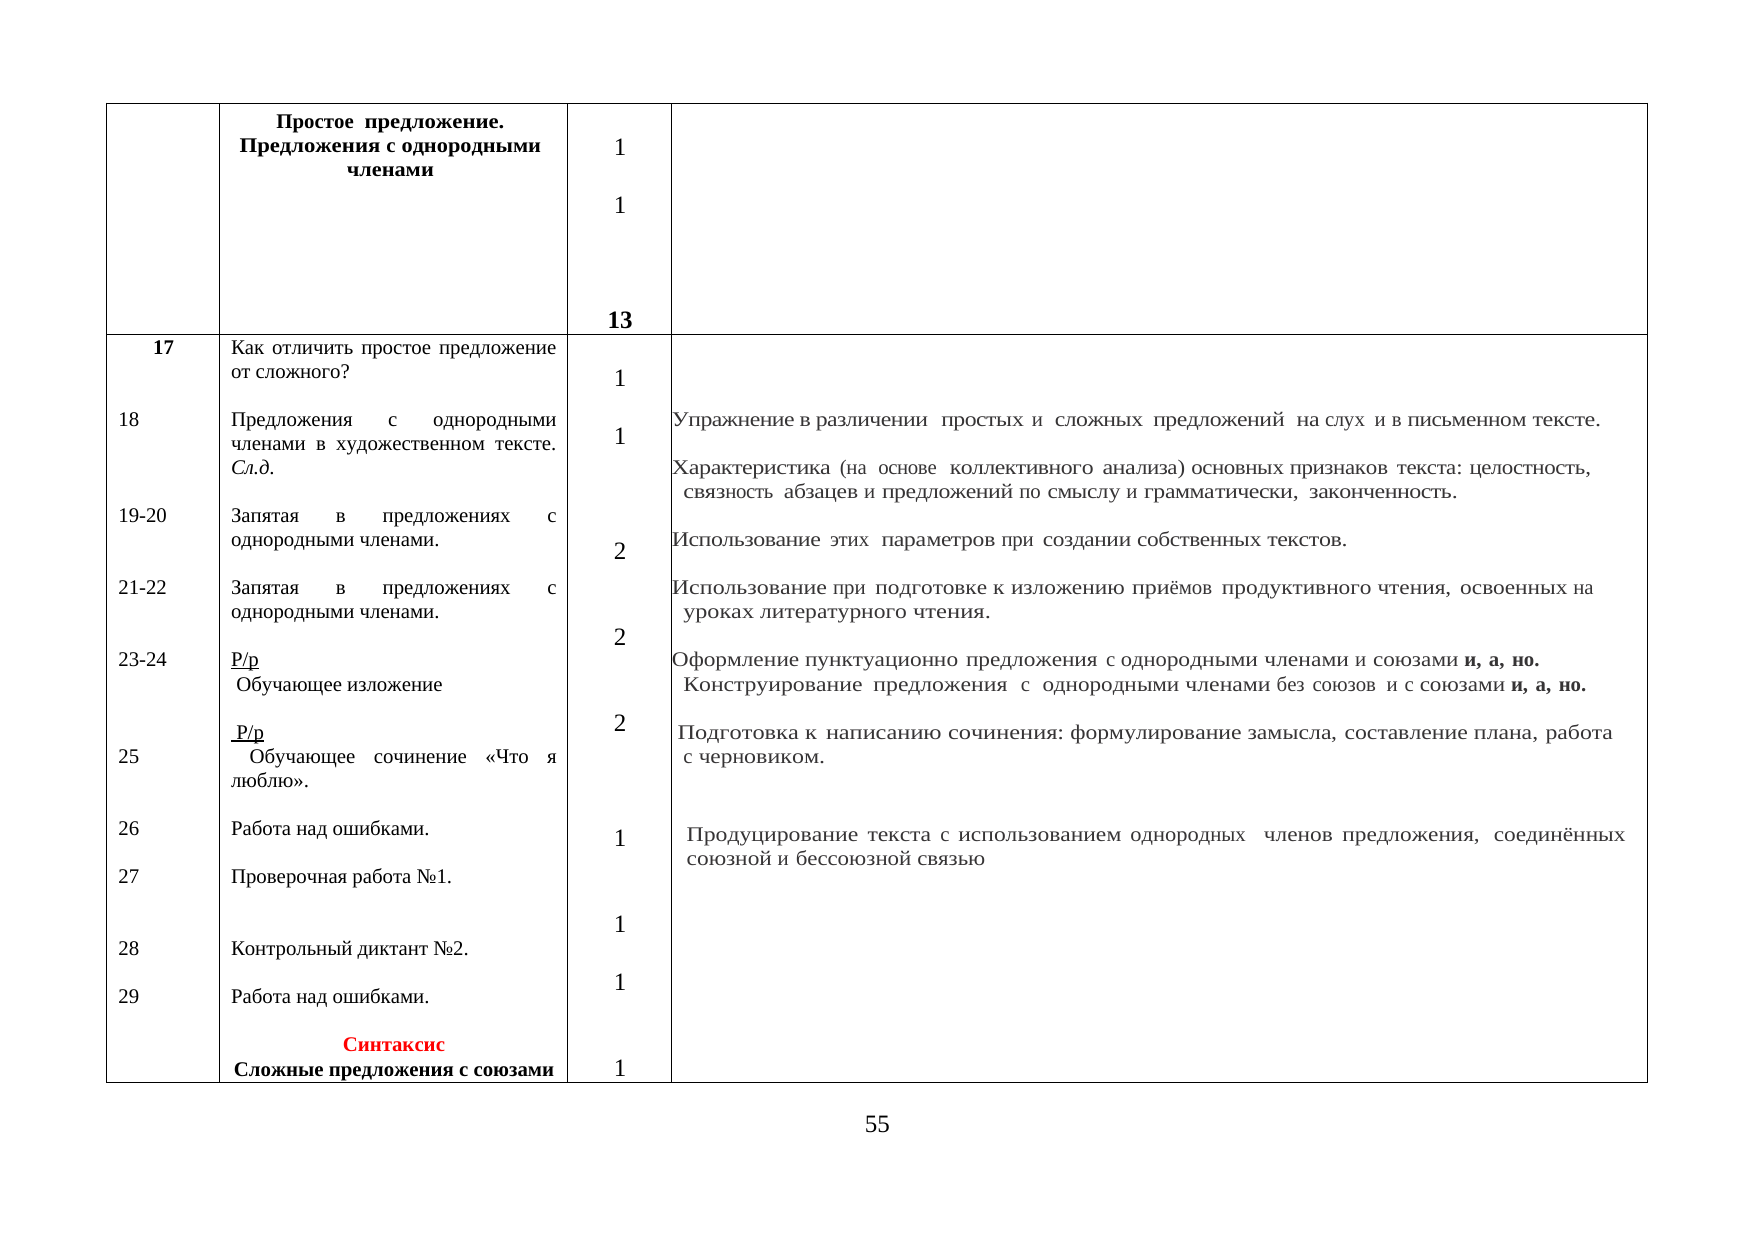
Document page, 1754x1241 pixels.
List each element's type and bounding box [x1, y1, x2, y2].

table_cell [672, 335, 1647, 1082]
table_cell [672, 104, 1647, 333]
table_cell [107, 335, 219, 1082]
table_cell [220, 104, 567, 333]
table_cell [107, 104, 219, 333]
table_cell [568, 104, 671, 333]
table_cell [568, 335, 671, 1082]
table_cell [220, 335, 567, 1082]
